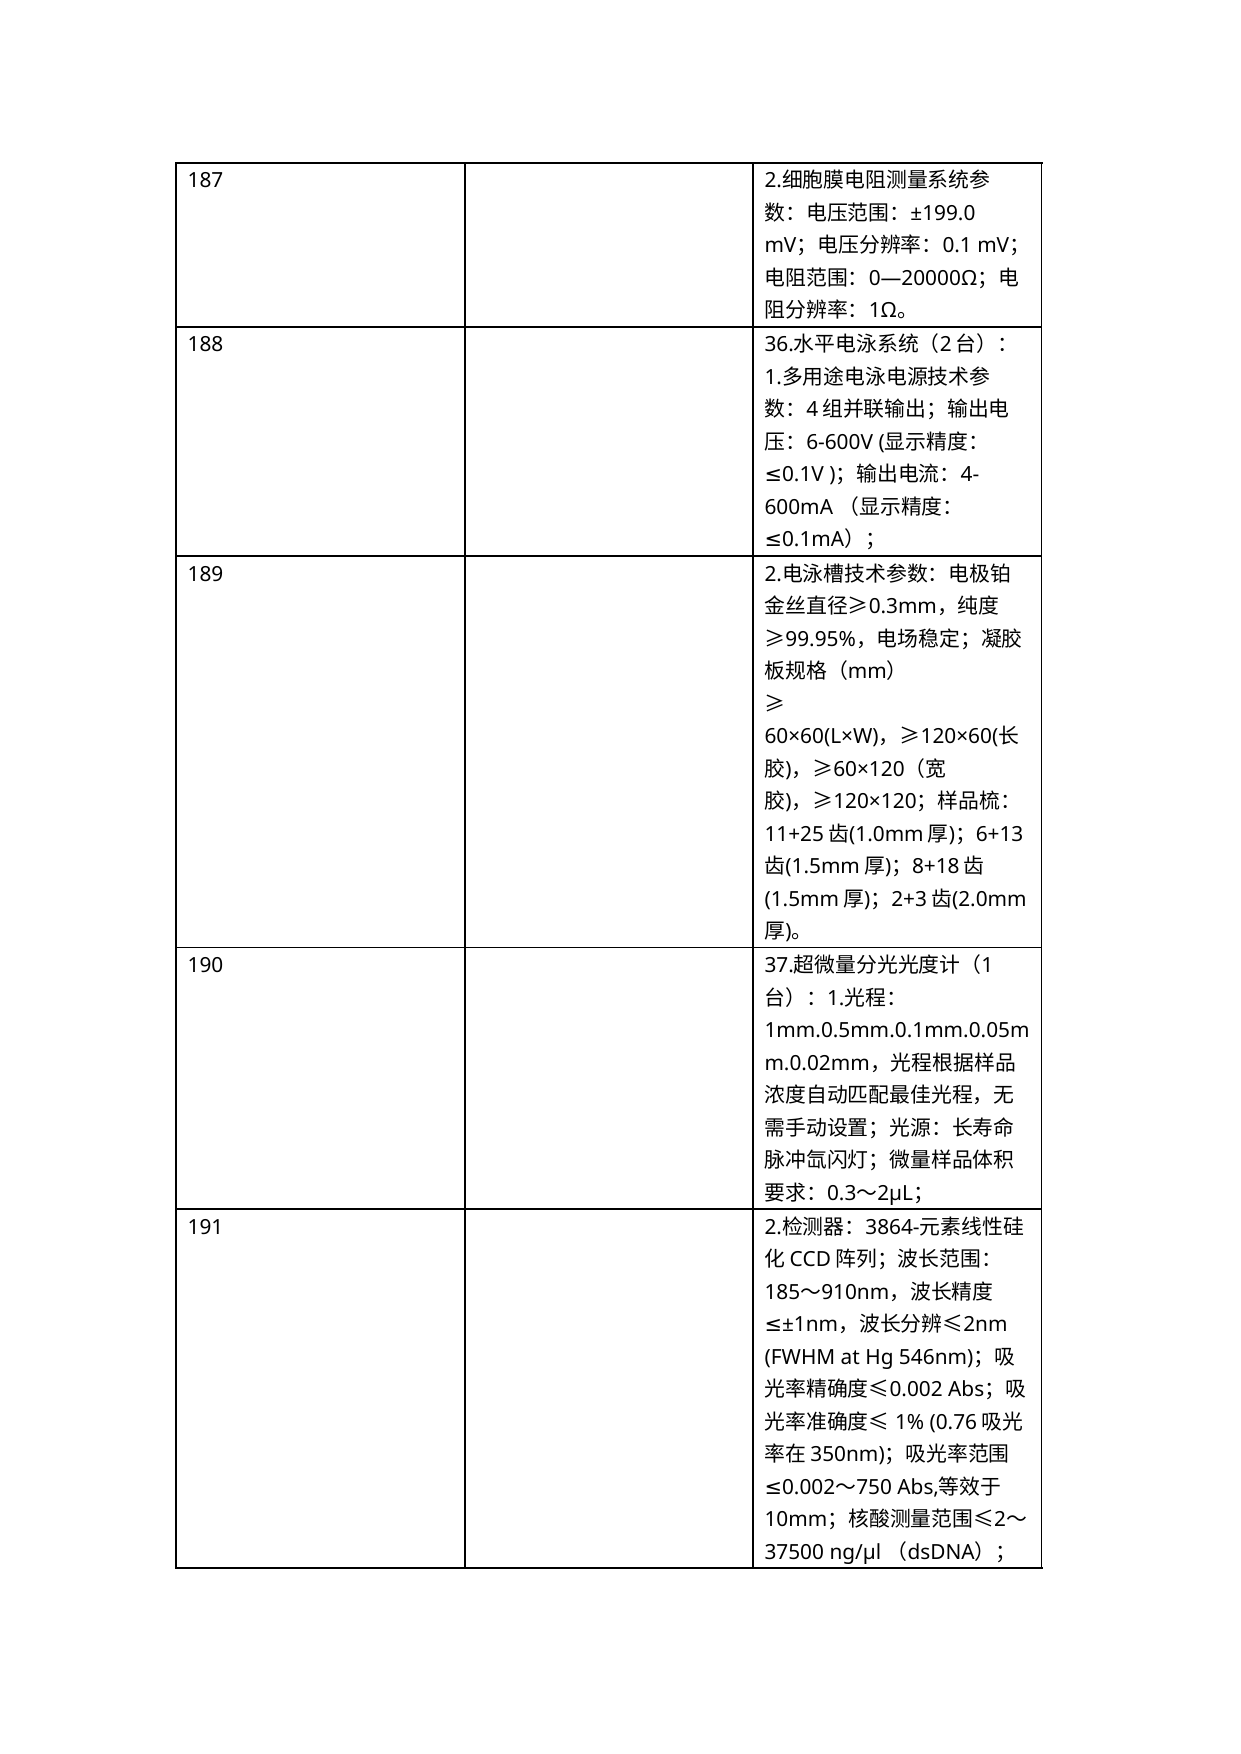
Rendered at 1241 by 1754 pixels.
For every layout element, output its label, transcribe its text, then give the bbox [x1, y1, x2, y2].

table_cell [466, 164, 752, 326]
table_cell [466, 1210, 752, 1567]
table_cell 191 [177, 1210, 464, 1567]
table_cell 190 [177, 948, 464, 1208]
table_cell 187 [177, 164, 464, 326]
table_cell 37.超微量分光光度计（1台）：1.光程：1mm.0.5mm.0.1mm.0.05mm.0.02mm，光程根据样品浓度自动匹配最佳光程，无需手动设置；光源：长寿命脉冲氙闪灯；微量样品体积要求：0.3～2µL； [754, 948, 1041, 1208]
table_cell 188 [177, 328, 464, 555]
table_cell 2.电泳槽技术参数：电极铂金丝直径≥0.3mm，纯度≥99.95%，电场稳定；凝胶板规格（mm） ≥60×60(L×W)，≥120×60(长胶)，≥60×120（宽胶)，≥120×120；样品梳：11+25齿(1.0mm厚)；6+13齿(1.5mm厚)；8+18齿(1.5mm厚)；2+3齿(2.0mm厚)。 [754, 557, 1041, 947]
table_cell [754, 1210, 1041, 1567]
table_cell [466, 948, 752, 1208]
table_cell 36.水平电泳系统（2台）：1.多用途电泳电源技术参数：4组并联输出；输出电压：6-600V (显示精度：≤0.1V )；输出电流：4-600mA （显示精度：≤0.1mA）； [754, 328, 1041, 555]
table_cell 2.细胞膜电阻测量系统参数：电压范围：±199.0 mV；电压分辨率：0.1 mV；电阻范围：0—20000Ω；电阻分辨率：1Ω。 [754, 164, 1041, 326]
table_cell [466, 328, 752, 555]
table_cell [466, 557, 752, 947]
table_cell 189 [177, 557, 464, 947]
